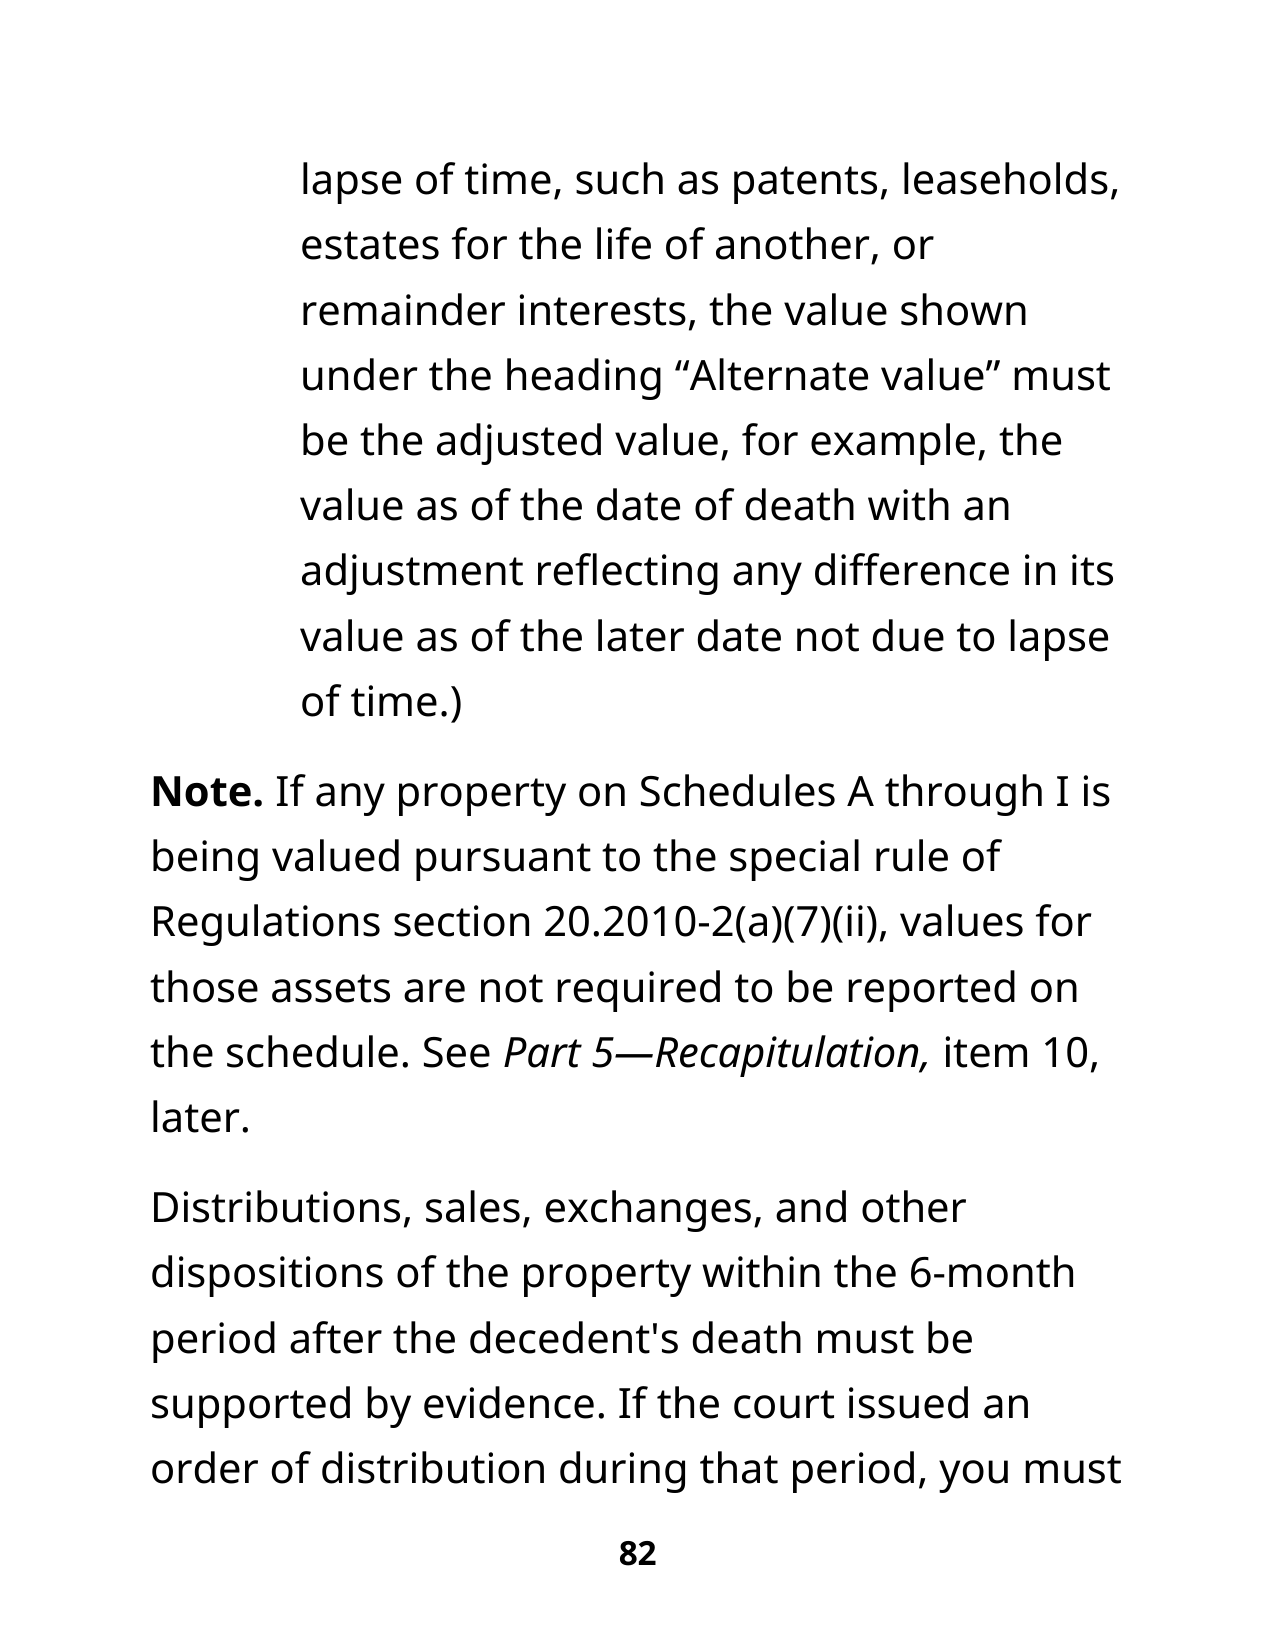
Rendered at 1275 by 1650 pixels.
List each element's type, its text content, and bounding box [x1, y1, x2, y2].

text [150, 1178, 1125, 1496]
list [187, 150, 1125, 728]
text Note. If any property on Schedules A through I is being valued pursuant to the special rule of Regulations section 20.2010-2(a)(7)(ii), values for those assets are not required to be reported on the schedule. See Part 5—Recapitulation, item 10, later. [150, 762, 1125, 1145]
